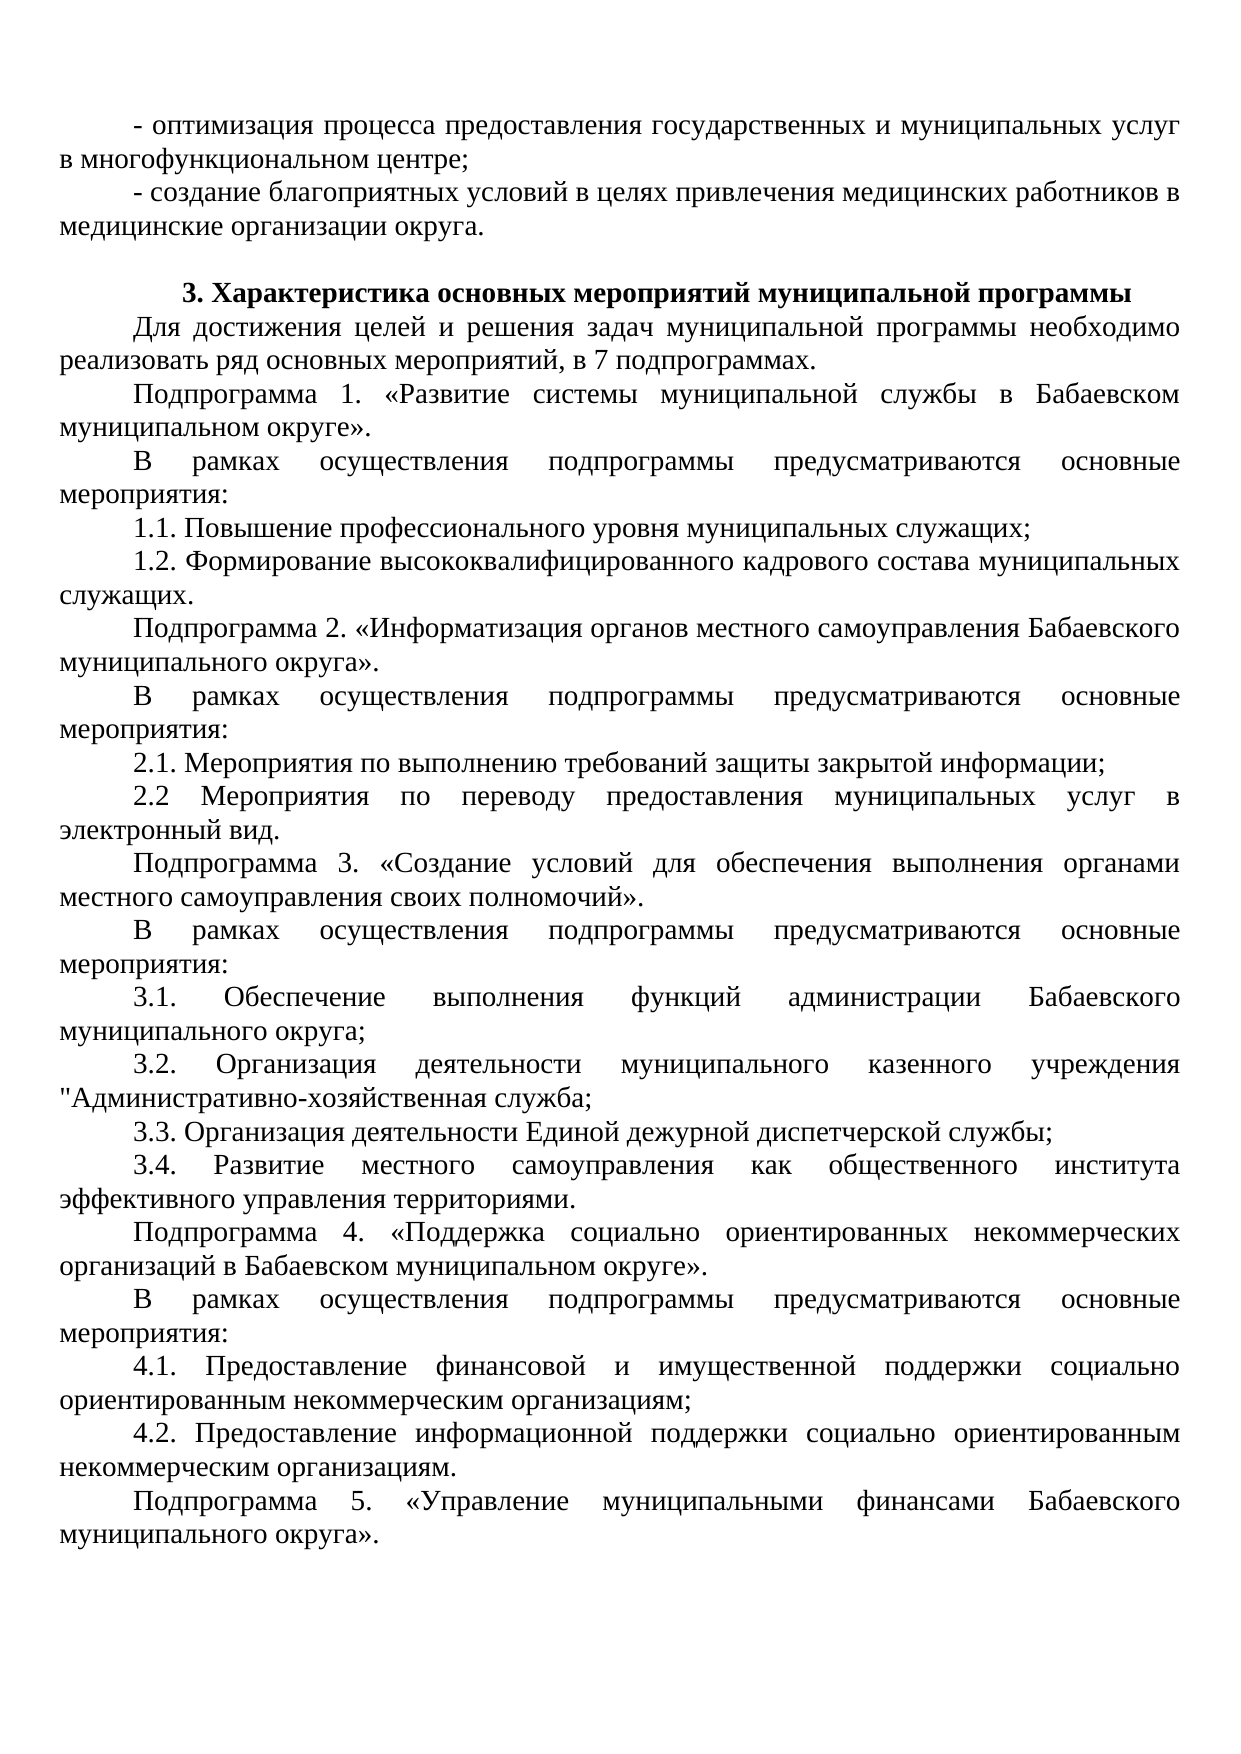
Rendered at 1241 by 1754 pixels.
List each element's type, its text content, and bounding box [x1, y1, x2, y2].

text Подпрограмма 4. «Поддержка социально ориентированных некоммерческих организаций в Бабаевском муниципальном округе». [59, 1214, 1181, 1281]
text 4.2. Предоставление информационной поддержки социально ориентированным некоммерческим организациям. [59, 1416, 1181, 1483]
text 2.2 Мероприятия по переводу предоставления муниципальных услуг в электронный вид. [59, 778, 1181, 845]
text 3.2. Организация деятельности муниципального казенного учреждения "Административно-хозяйственная служба; [59, 1047, 1181, 1114]
text 1.2. Формирование высококвалифицированного кадрового состава муниципальных служащих. [59, 543, 1181, 611]
text 3. Характеристика основных мероприятий муниципальной программы [59, 275, 1181, 309]
text 3.4. Развитие местного самоуправления как общественного института эффективного управления территориями. [59, 1147, 1181, 1214]
text - создание благоприятных условий в целях привлечения медицинских работников в медицинские организации округа. [59, 174, 1181, 242]
text 2.1. Мероприятия по выполнению требований защиты закрытой информации; [59, 745, 1181, 778]
text Подпрограмма 5. «Управление муниципальными финансами Бабаевского муниципального округа». [59, 1483, 1181, 1550]
text 3.3. Организация деятельности Единой дежурной диспетчерской службы; [59, 1114, 1181, 1147]
text Для достижения целей и решения задач муниципальной программы необходимо реализовать ряд основных мероприятий, в 7 подпрограммах. [59, 309, 1181, 376]
text 4.1. Предоставление финансовой и имущественной поддержки социально ориентированным некоммерческим организациям; [59, 1348, 1181, 1416]
text В рамках осуществления подпрограммы предусматриваются основные мероприятия: [59, 912, 1181, 979]
text В рамках осуществления подпрограммы предусматриваются основные мероприятия: [59, 1281, 1181, 1348]
text 3.1. Обеспечение выполнения функций администрации Бабаевского муниципального округа; [59, 979, 1181, 1047]
text Подпрограмма 1. «Развитие системы муниципальной службы в Бабаевском муниципальном округе». [59, 376, 1181, 443]
text Подпрограмма 2. «Информатизация органов местного самоуправления Бабаевского муниципального округа». [59, 611, 1181, 678]
text Подпрограмма 3. «Создание условий для обеспечения выполнения органами местного самоуправления своих полномочий». [59, 845, 1181, 912]
text В рамках осуществления подпрограммы предусматриваются основные мероприятия: [59, 443, 1181, 510]
text В рамках осуществления подпрограммы предусматриваются основные мероприятия: [59, 678, 1181, 745]
text 1.1. Повышение профессионального уровня муниципальных служащих; [59, 510, 1181, 543]
text - оптимизация процесса предоставления государственных и муниципальных услуг в многофункциональном центре; [59, 107, 1181, 174]
